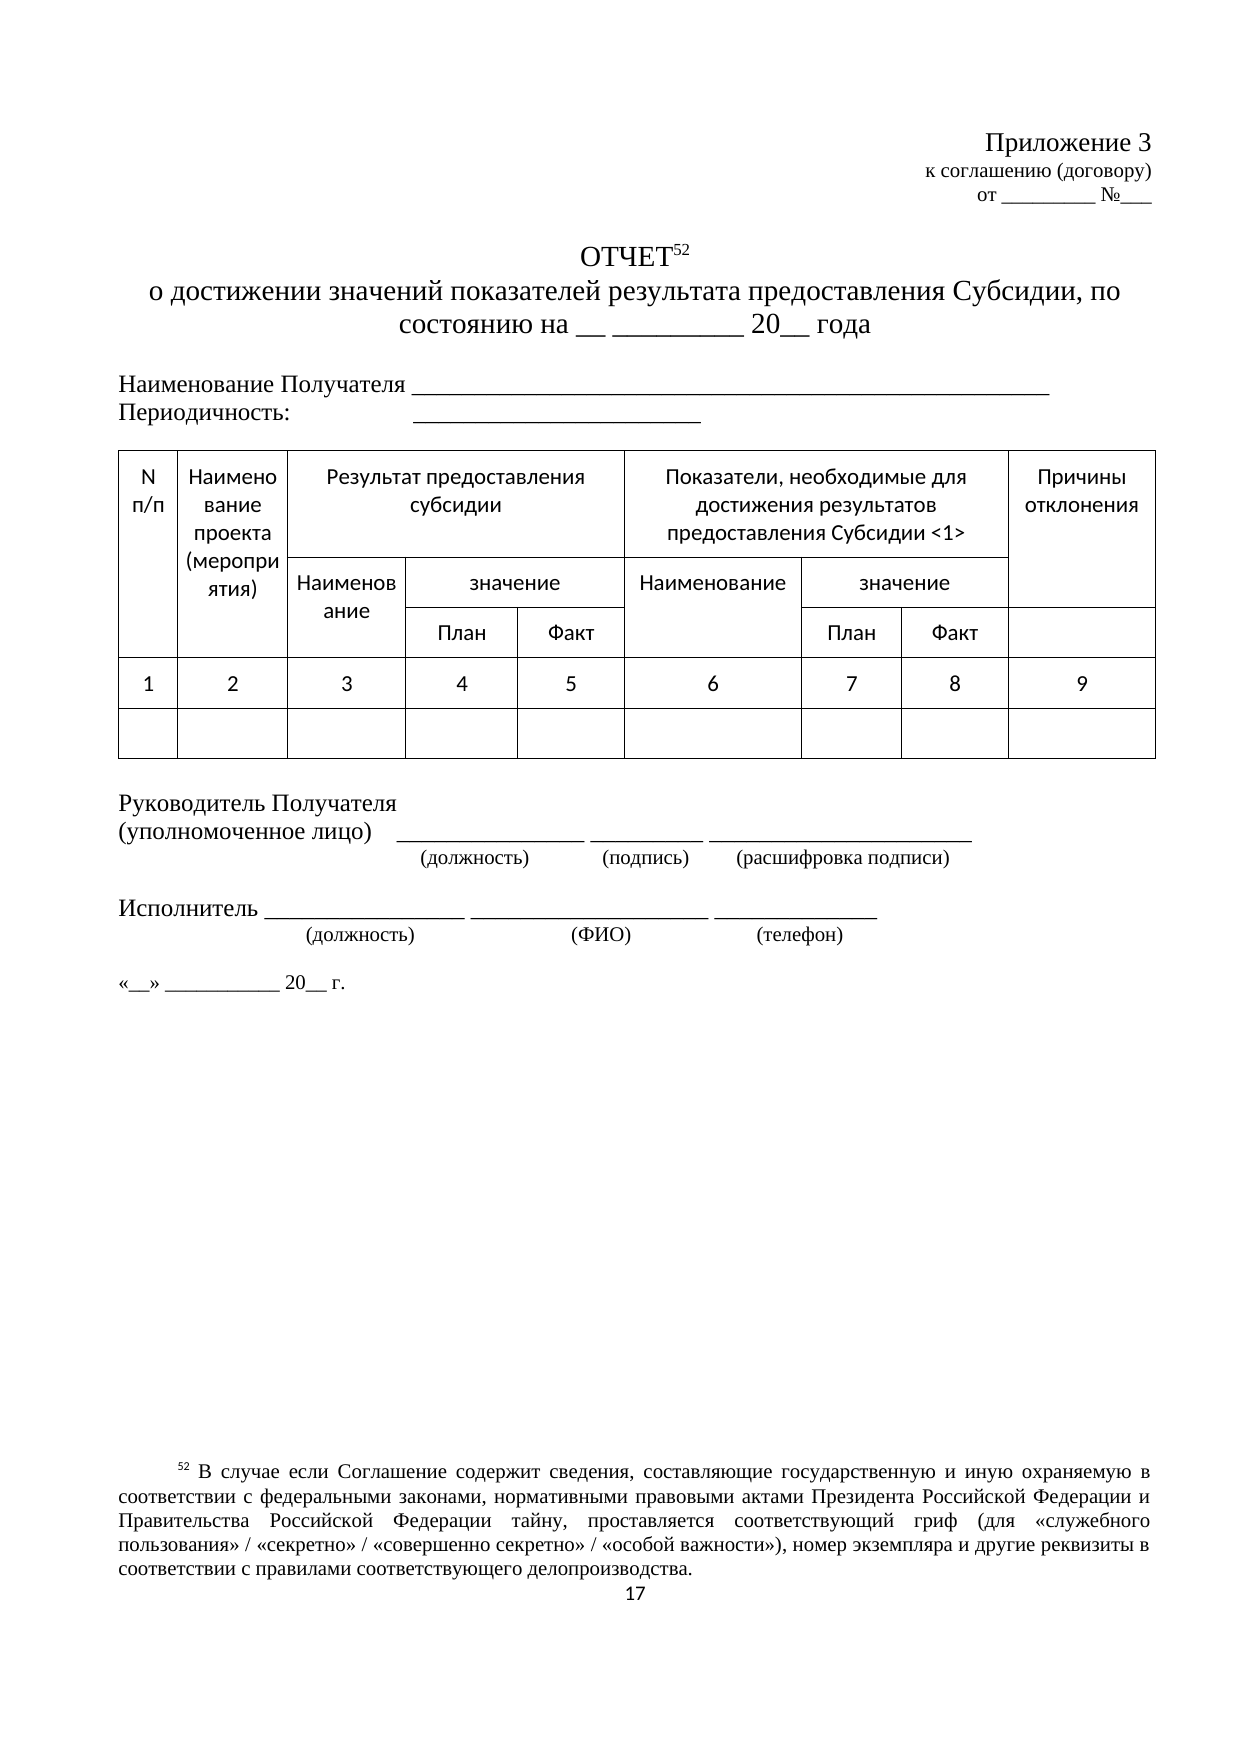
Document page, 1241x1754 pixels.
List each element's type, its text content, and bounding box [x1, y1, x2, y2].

table_cell [119, 709, 177, 758]
table_cell План [406, 608, 517, 657]
text о достижении значений показателей результата предоставления Субсидии, по состоянию на __ _________ 20__ года [118, 273, 1152, 340]
table_cell План [802, 608, 901, 657]
table_cell [178, 709, 287, 758]
table_cell 3 [288, 658, 405, 707]
text Приложение 3 [118, 126, 1152, 158]
text (должность) (подпись) (расшифровка подписи) [118, 845, 1152, 869]
text (должность) (ФИО) (телефон) [118, 922, 1152, 946]
table_cell значение [802, 558, 1008, 607]
table_header N п/п [119, 451, 177, 657]
text (уполномоченное лицо) _______________ _________ _____________________ [118, 816, 1152, 845]
text Наименование Получателя ___________________________________________________ [118, 369, 1152, 397]
table_cell 5 [518, 658, 624, 707]
text ОТЧЕТ [118, 239, 1152, 273]
text к соглашению (договору) [118, 158, 1152, 182]
table_cell 4 [406, 658, 517, 707]
table_cell 9 [1009, 658, 1155, 707]
table_cell Наименование [625, 558, 801, 657]
table_cell [1009, 608, 1155, 657]
table_header Наименование проекта (мероприятия) [178, 451, 287, 657]
table_cell [1009, 709, 1155, 758]
table_header Результат предоставления субсидии [288, 451, 624, 557]
table_cell [518, 709, 624, 758]
table_cell 8 [902, 658, 1008, 707]
table_cell Наименование [288, 558, 405, 657]
table_cell значение [406, 558, 624, 607]
table_cell [406, 709, 517, 758]
table_cell [288, 709, 405, 758]
text Руководитель Получателя [118, 788, 1152, 816]
table_cell Факт [518, 608, 624, 657]
table_cell [802, 709, 901, 758]
text Исполнитель ________________ ___________________ _____________ [118, 893, 1152, 922]
table_cell 1 [119, 658, 177, 707]
table_cell Факт [902, 608, 1008, 657]
table_cell 7 [802, 658, 901, 707]
text «__» ___________ 20__ г. [118, 970, 1152, 994]
table_cell [625, 709, 801, 758]
table_cell 2 [178, 658, 287, 707]
table_cell 6 [625, 658, 801, 707]
table_cell [902, 709, 1008, 758]
text от _________ №___ [118, 182, 1152, 206]
table_header Причины отклонения [1009, 451, 1155, 607]
text Периодичность: _______________________ [118, 397, 1152, 426]
table_header Показатели, необходимые для достижения результатов предоставления Субсидии <1> [625, 451, 1008, 557]
